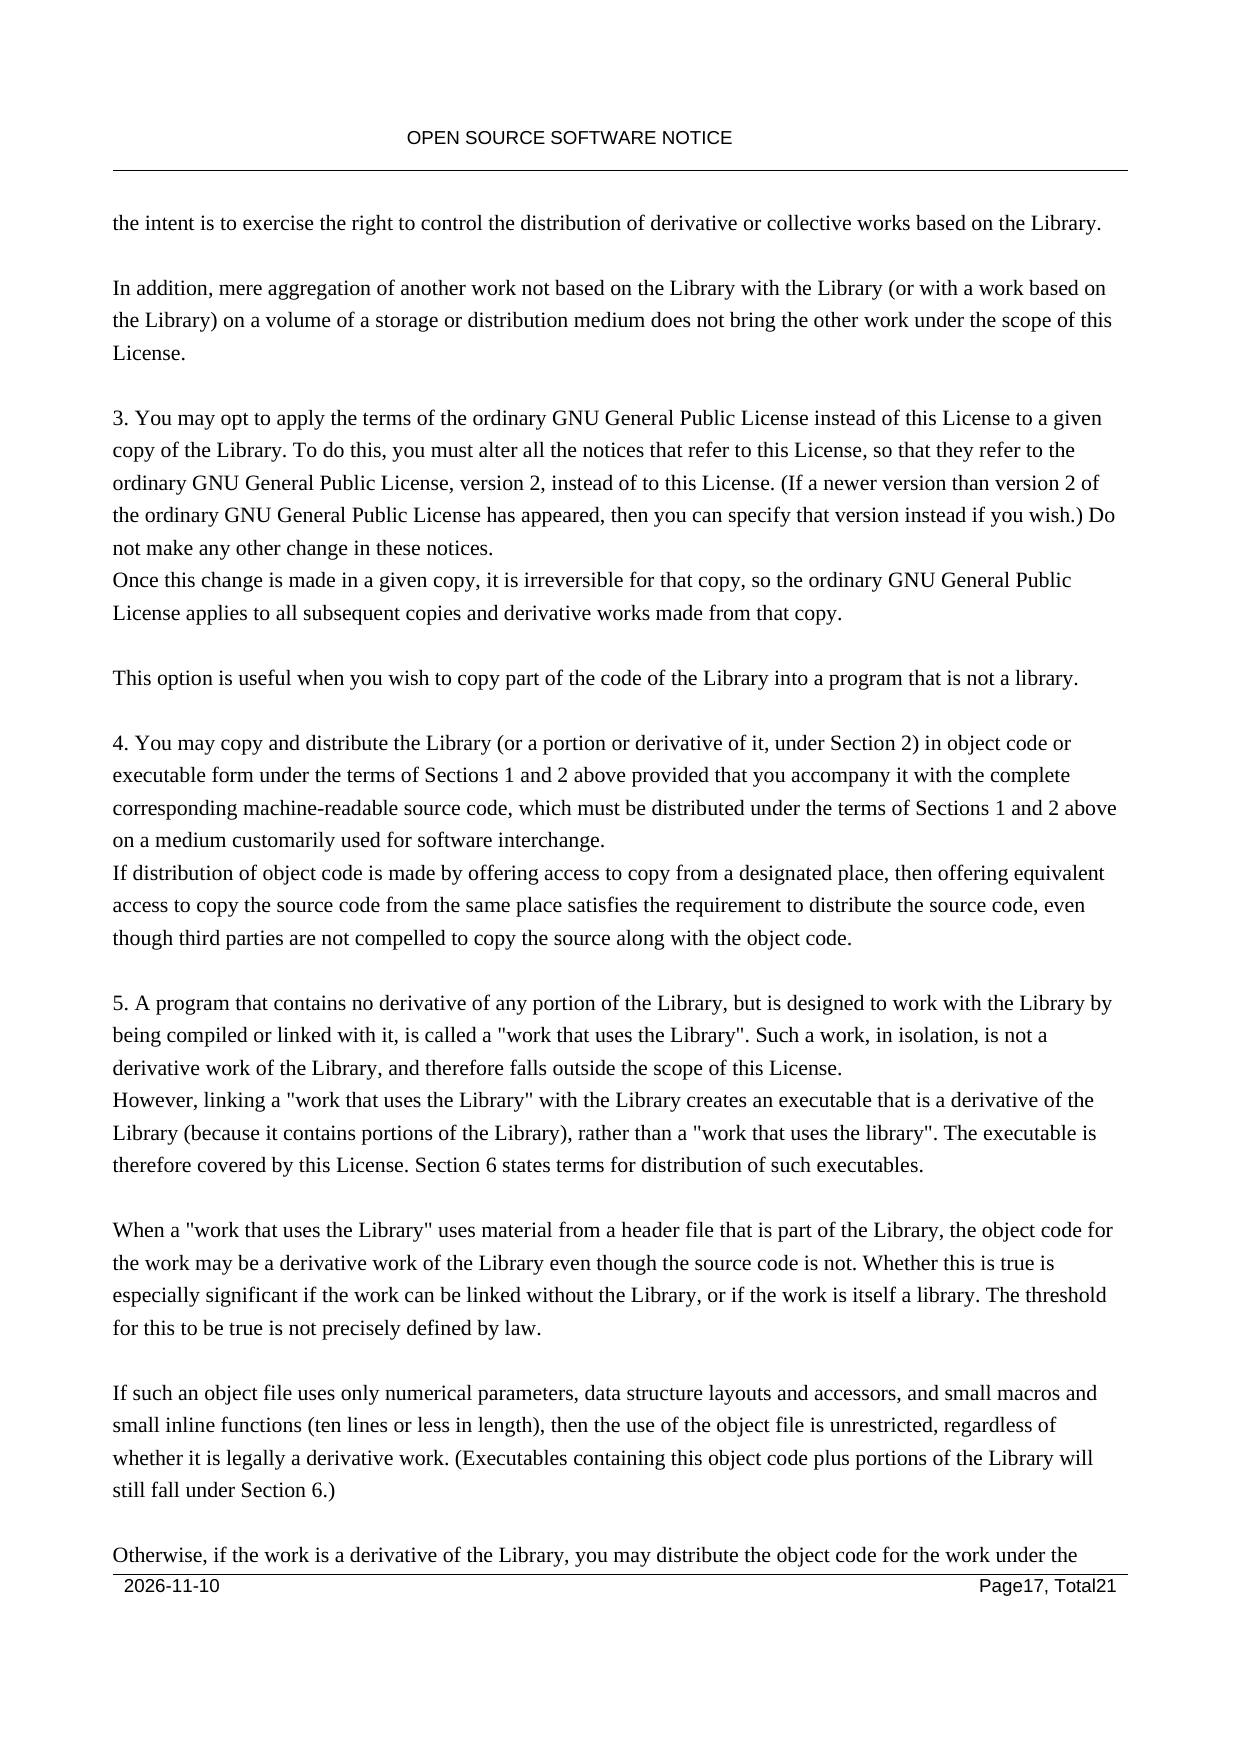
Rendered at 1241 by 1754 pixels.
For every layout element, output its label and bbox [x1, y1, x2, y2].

text [112, 206, 1128, 1571]
